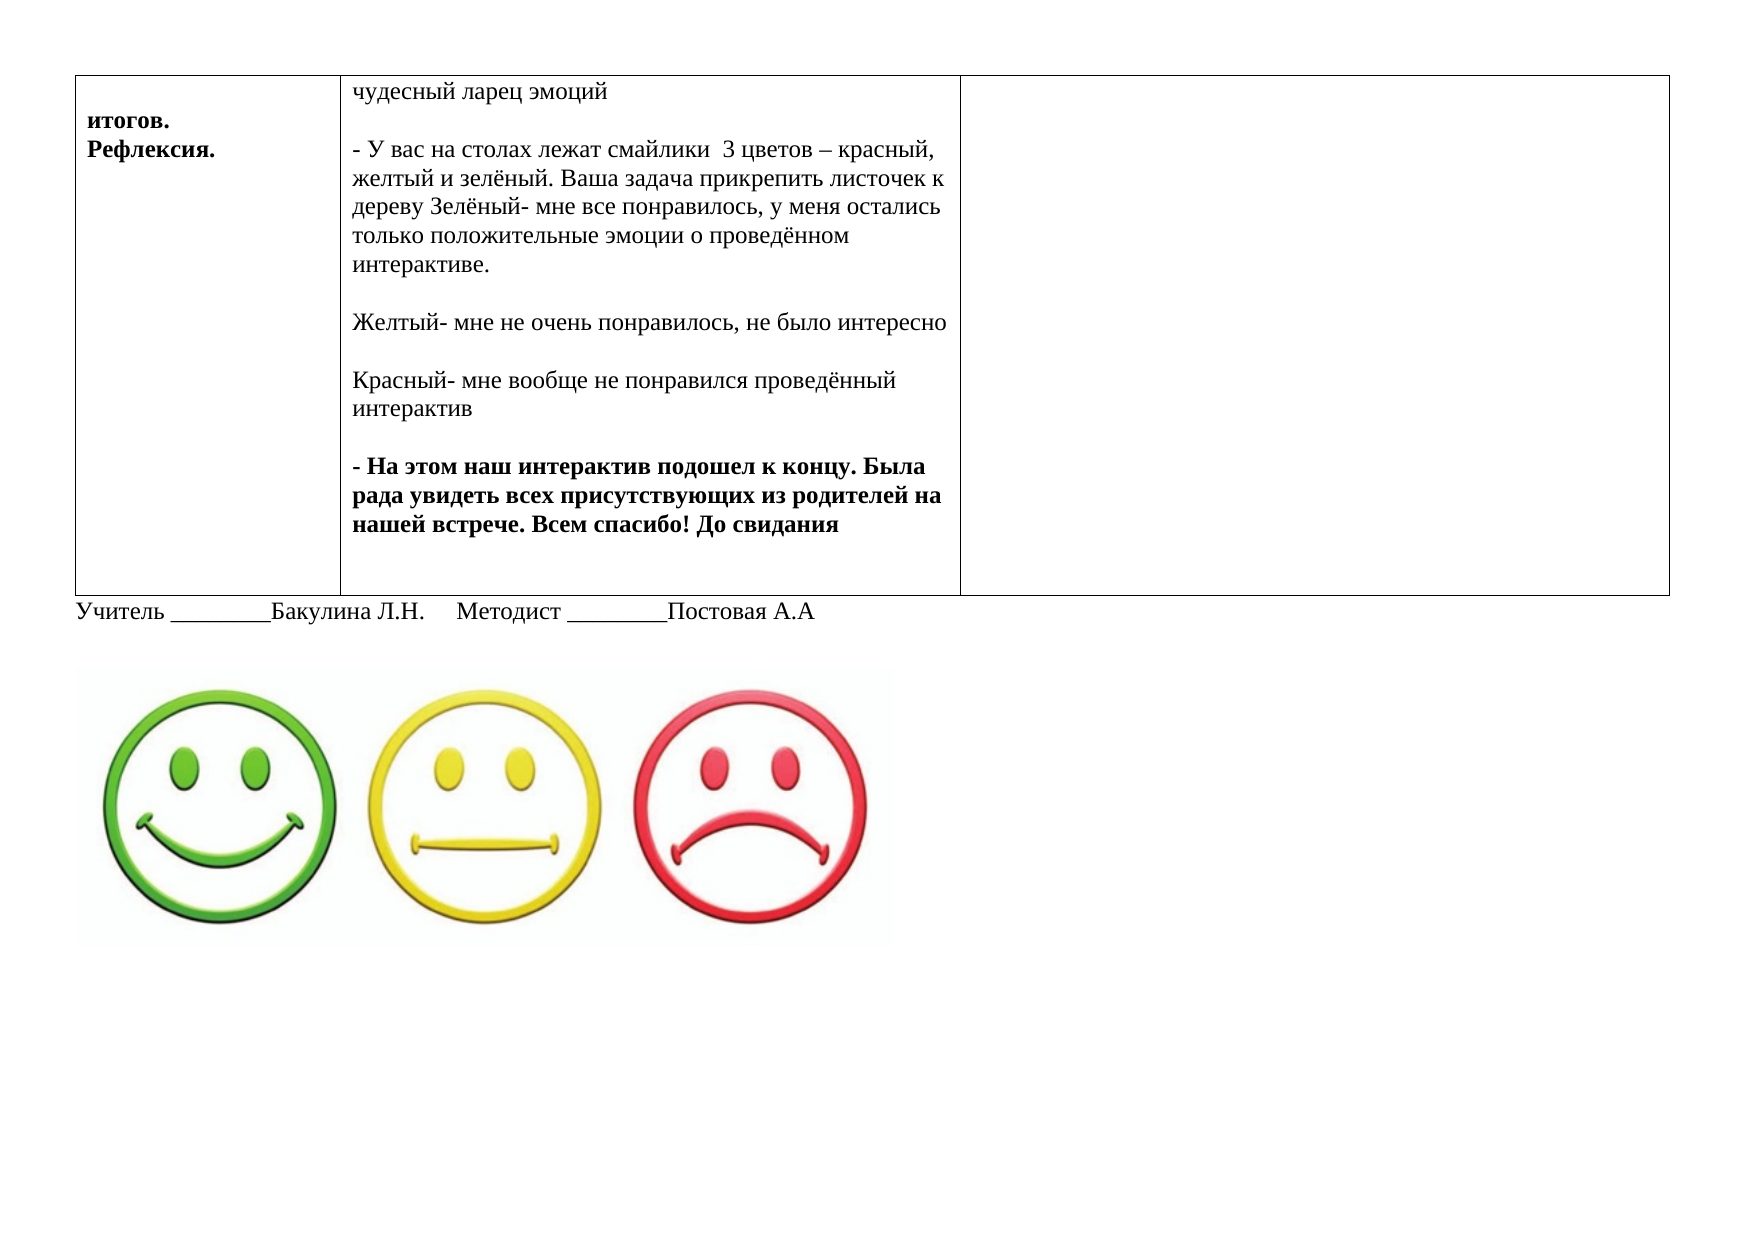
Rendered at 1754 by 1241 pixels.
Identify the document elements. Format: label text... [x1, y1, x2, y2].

picture [75, 667, 894, 946]
text Учитель ________Бакулина Л.Н. Методист ________Постовая А.А [75, 596, 1679, 625]
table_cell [341, 76, 960, 595]
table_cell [76, 76, 340, 595]
table_cell [961, 76, 1669, 595]
